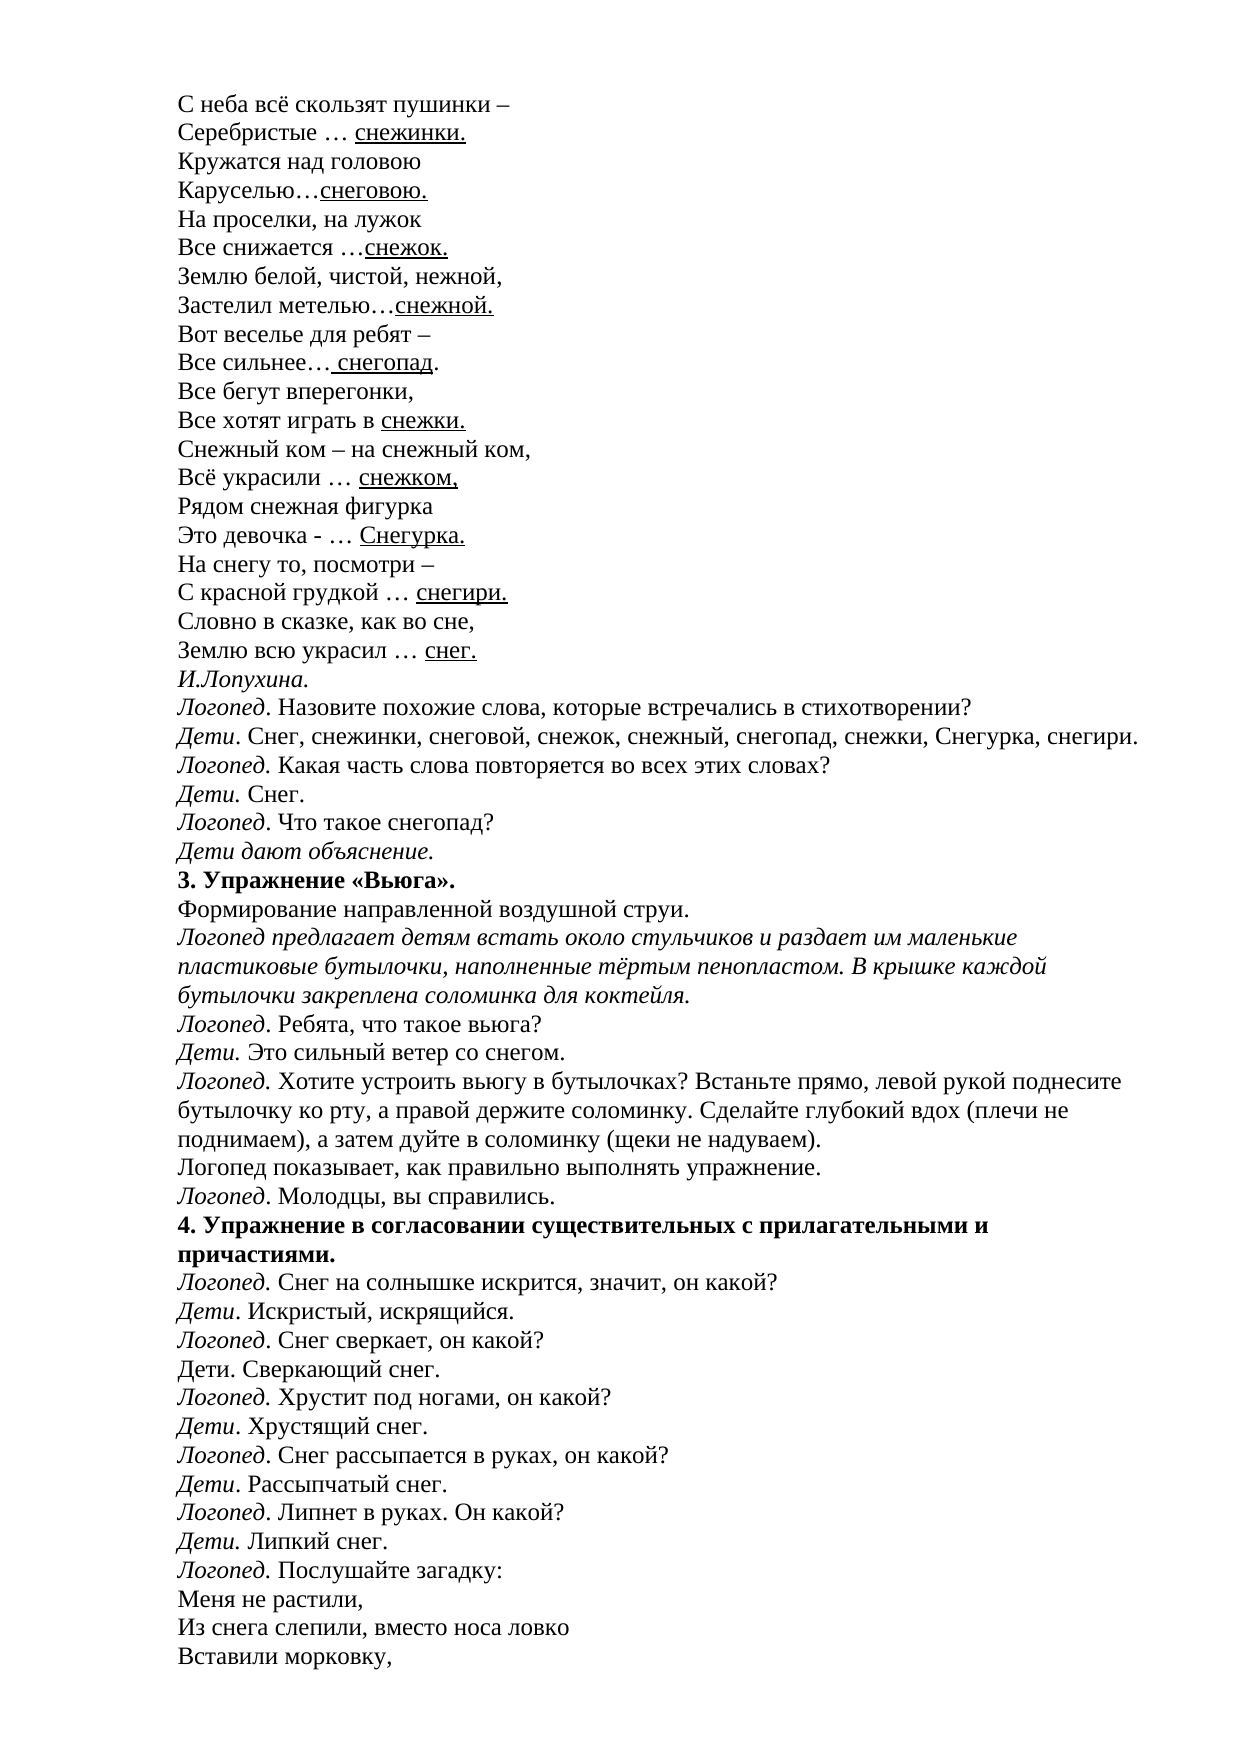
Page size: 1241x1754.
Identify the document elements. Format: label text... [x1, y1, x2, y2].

text Логопед. Снег на солнышке искрится, значит, он какой? [177, 1267, 1152, 1296]
text Логопед. Молодцы, вы справились. [177, 1181, 1152, 1210]
text Дети. Рассыпчатый снег. [177, 1469, 1152, 1497]
text Дети. Сверкающий снег. [177, 1354, 1152, 1382]
text Дети дают объяснение. [177, 836, 1152, 865]
text Логопед. Ребята, что такое вьюга? [177, 1009, 1152, 1037]
text Формирование направленной воздушной струи. [177, 894, 1152, 922]
text Дети. Снег, снежинки, снеговой, снежок, снежный, снегопад, снежки, Снегурка, снегири. [177, 721, 1152, 750]
text Логопед показывает, как правильно выполнять упражнение. [177, 1152, 1152, 1181]
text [177, 1584, 1152, 1670]
text Дети. Это сильный ветер со снегом. [177, 1037, 1152, 1066]
text Дети. Искристый, искрящийся. [177, 1296, 1152, 1325]
text Логопед. Хрустит под ногами, он какой? [177, 1382, 1152, 1411]
text Логопед. Снег сверкает, он какой? [177, 1325, 1152, 1354]
text Логопед предлагает детям встать около стульчиков и раздает им маленькие пластиковые бутылочки, наполненные тёртым пенопластом. В крышке каждой бутылочки закреплена соломинка для коктейля. [177, 922, 1152, 1009]
text Дети. Снег. [177, 779, 1152, 807]
text Логопед. Снег рассыпается в руках, он какой? [177, 1440, 1152, 1469]
text Логопед. Хотите устроить вьюгу в бутылочках? Встаньте прямо, левой рукой поднесите бутылочку ко рту, а правой держите соломинку. Сделайте глубокий вдох (плечи не поднимаем), а затем дуйте в соломинку (щеки не надуваем). [177, 1066, 1152, 1152]
text Логопед. Какая часть слова повторяется во всех этих словах? [177, 750, 1152, 779]
text Логопед. Назовите похожие слова, которые встречались в стихотворении? [177, 692, 1152, 721]
text 3. Упражнение «Вьюга». [177, 865, 1152, 894]
text Логопед. Липнет в руках. Он какой? [177, 1497, 1152, 1526]
text 4. Упражнение в согласовании существительных с прилагательными и причастиями. [177, 1210, 1152, 1267]
text Логопед. Что такое снегопад? [177, 807, 1152, 836]
text Дети. Липкий снег. [177, 1526, 1152, 1555]
text Логопед. Послушайте загадку: [177, 1555, 1152, 1584]
text Дети. Хрустящий снег. [177, 1411, 1152, 1440]
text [177, 89, 1152, 692]
